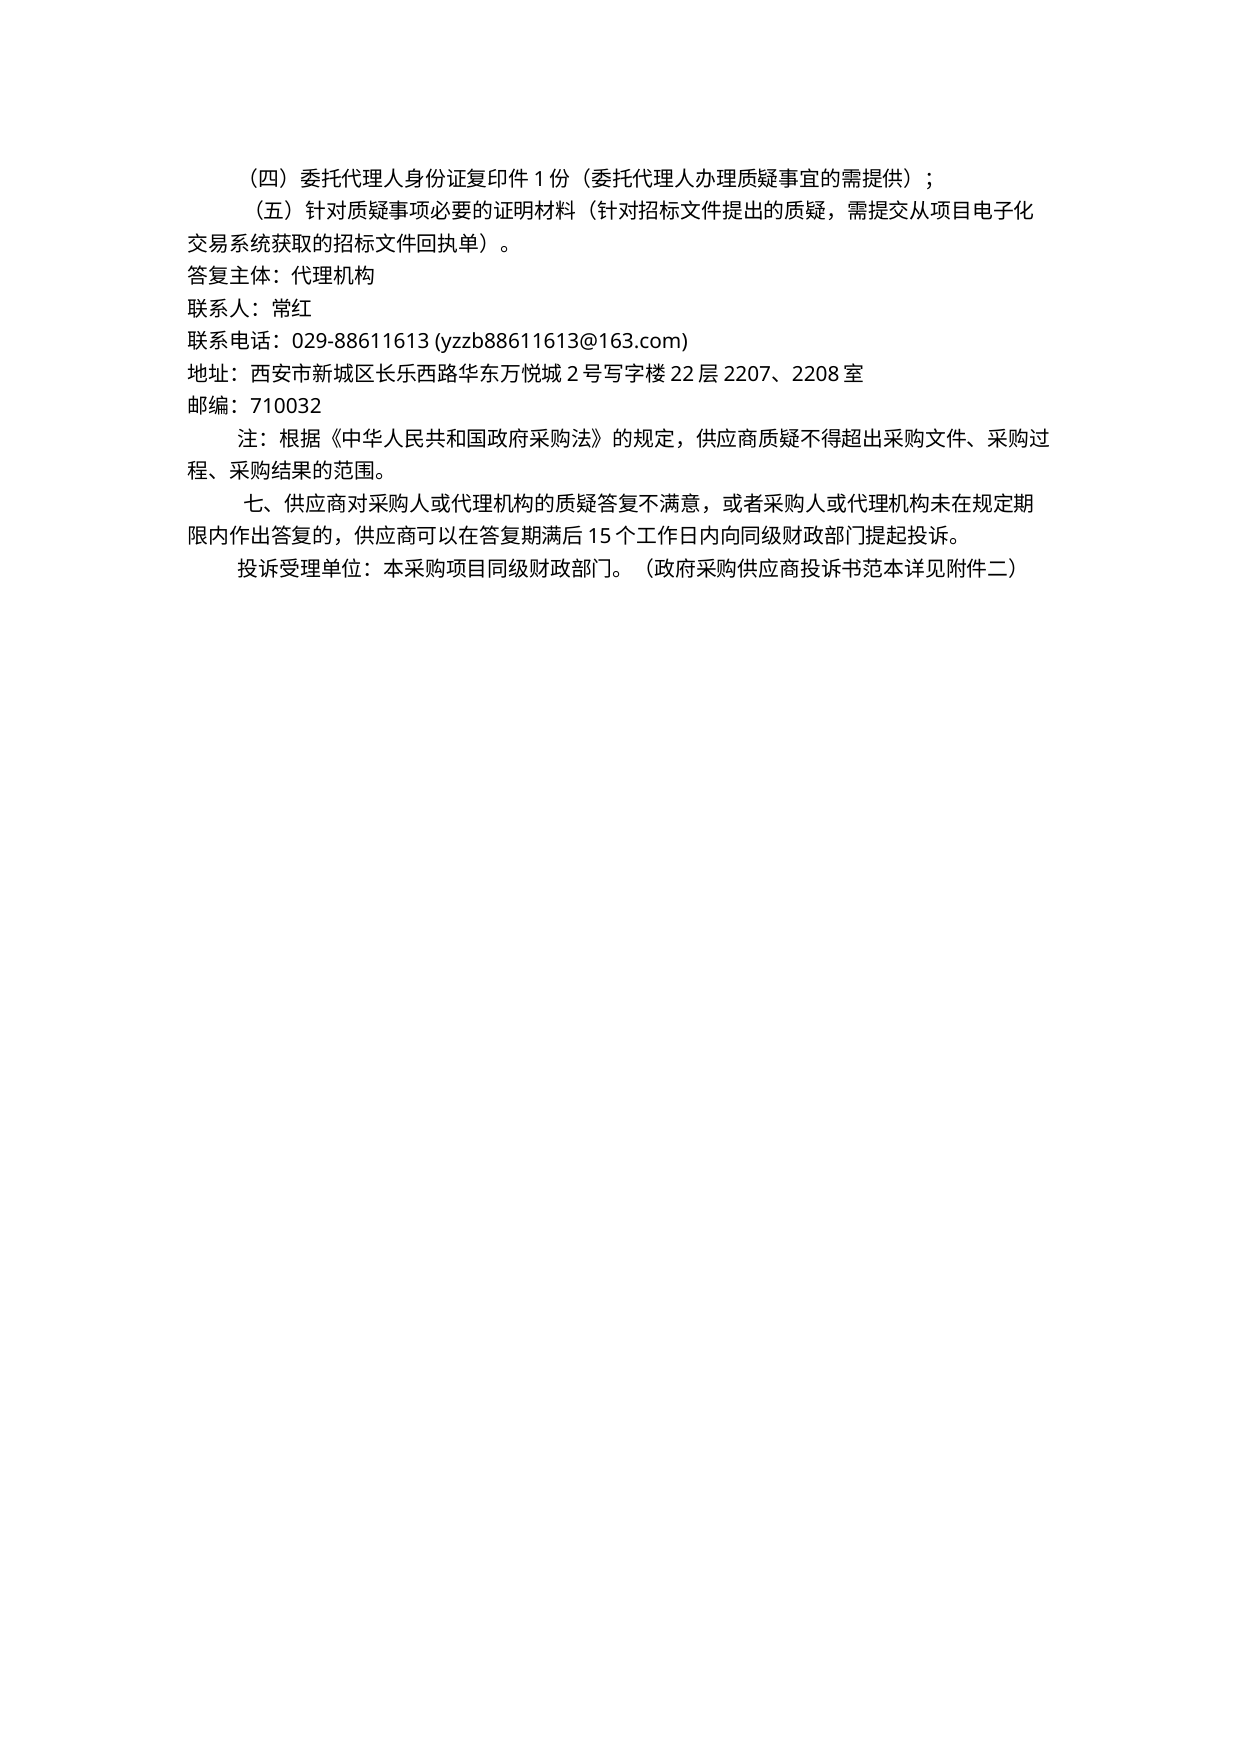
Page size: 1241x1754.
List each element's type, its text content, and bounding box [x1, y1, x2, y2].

text 邮编：710032 [187, 389, 1053, 422]
text 地址：西安市新城区长乐西路华东万悦城2号写字楼22层2207、2208室 [187, 357, 1053, 389]
text 注：根据《中华人民共和国政府采购法》的规定，供应商质疑不得超出采购文件、采购过程、采购结果的范围。 [187, 422, 1053, 487]
text 联系人：常红 [187, 292, 1053, 324]
text 答复主体：代理机构 [187, 259, 1053, 292]
text （五）针对质疑事项必要的证明材料（针对招标文件提出的质疑，需提交从项目电子化交易系统获取的招标文件回执单）。 [187, 194, 1053, 259]
text （四）委托代理人身份证复印件1份（委托代理人办理质疑事宜的需提供）； [187, 162, 1053, 194]
text 投诉受理单位：本采购项目同级财政部门。（政府采购供应商投诉书范本详见附件二） [187, 552, 1053, 584]
text 七、供应商对采购人或代理机构的质疑答复不满意，或者采购人或代理机构未在规定期限内作出答复的，供应商可以在答复期满后15个工作日内向同级财政部门提起投诉。 [187, 487, 1053, 552]
text 联系电话：029-88611613 (yzzb88611613@163.com) [187, 324, 1053, 357]
